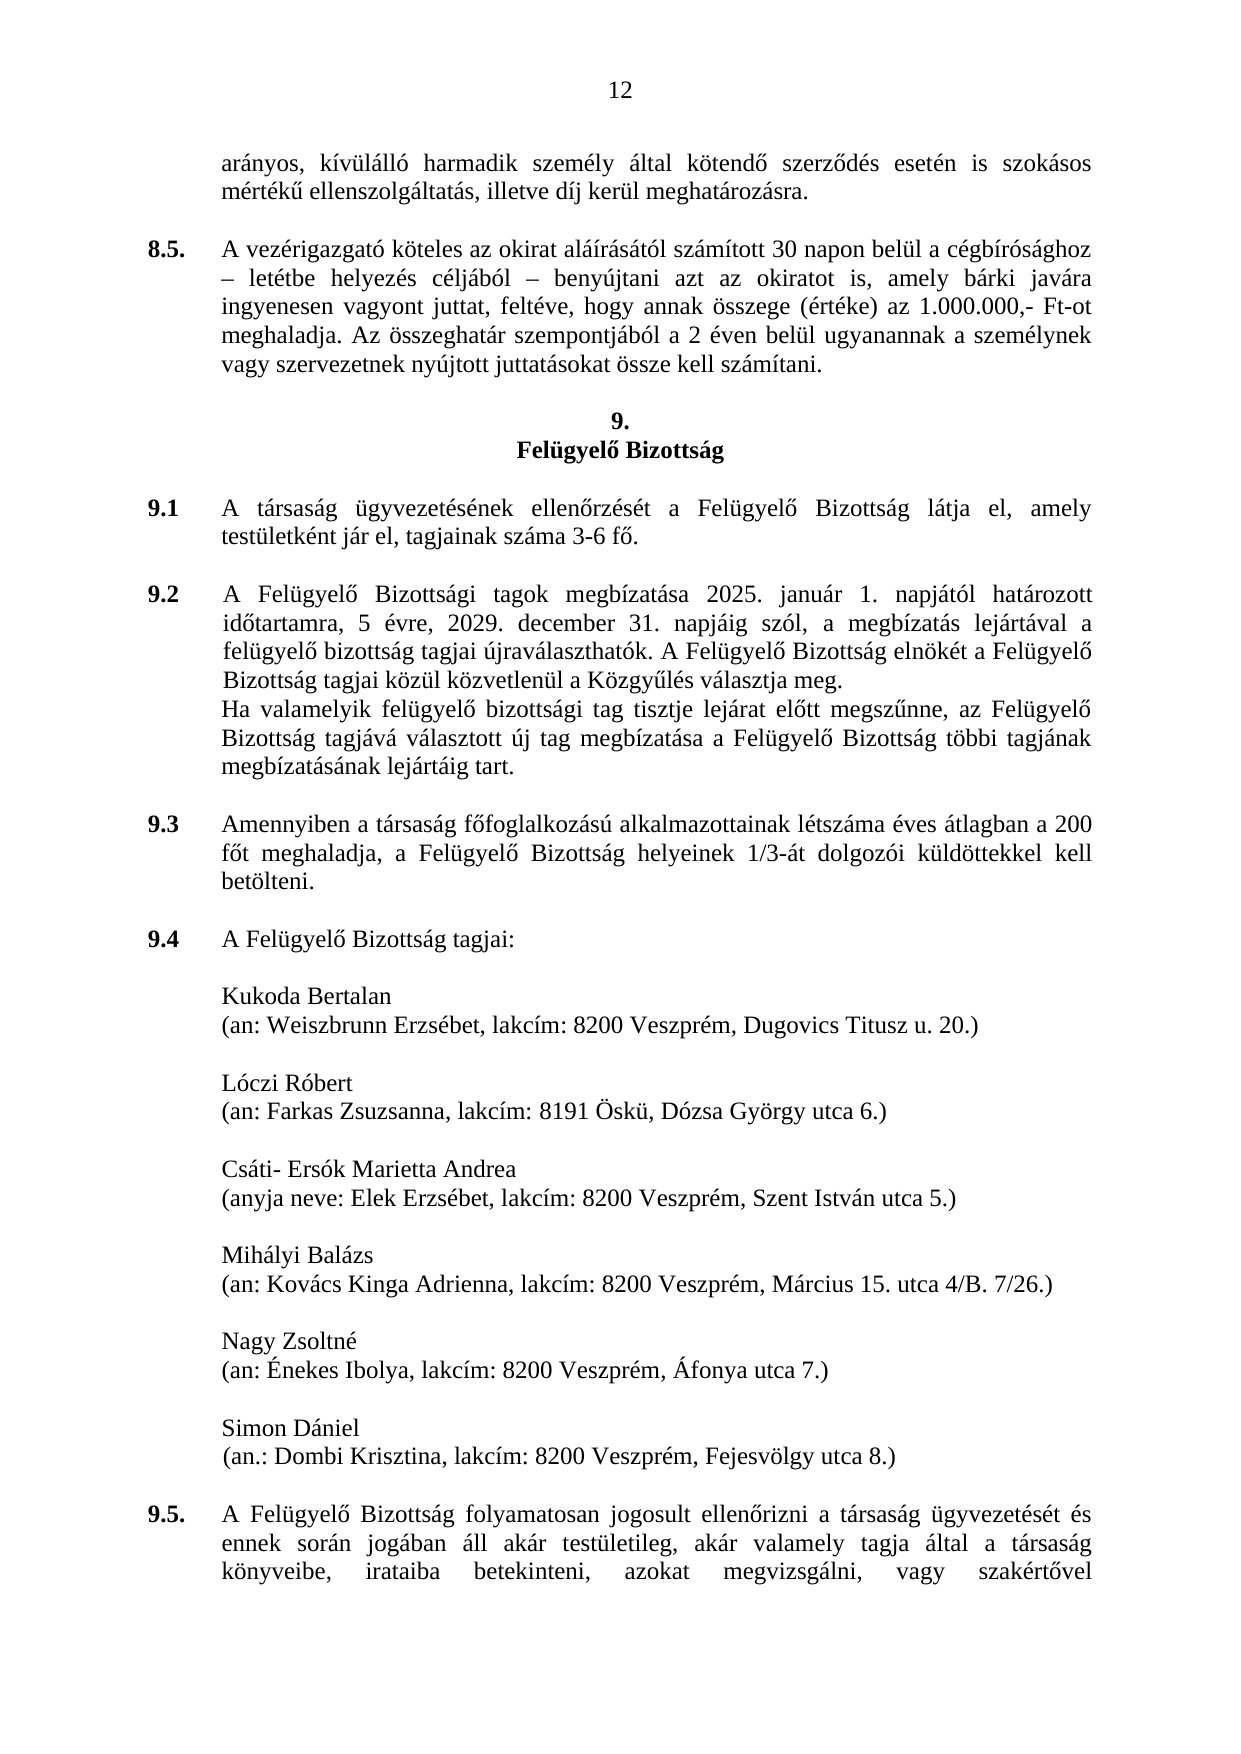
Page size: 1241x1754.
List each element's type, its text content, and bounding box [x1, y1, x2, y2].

text (an: Kovács Kinga Adrienna, lakcím: 8200 Veszprém, Március 15. utca 4/B. 7/26.) [185, 1269, 1093, 1298]
text 8.5. A vezérigazgató köteles az okirat aláírásától számított 30 napon belül a cégbírósághoz – letétbe helyezés céljából – benyújtani azt az okiratot is, amely bárki javára ingyenesen vagyont juttat, feltéve, hogy annak összege (értéke) az 1.000.000,- Ft-ot meghaladja. Az összeghatár szempontjából a 2 éven belül ugyanannak a személynek vagy szervezetnek nyújtott juttatásokat össze kell számítani. [148, 234, 1093, 378]
text 9.2 A Felügyelő Bizottsági tagok megbízatása 2025. január 1. napjától határozott időtartamra, 5 évre, 2029. december 31. napjáig szól, a megbízatás lejártával a felügyelő bizottság tagjai újraválaszthatók. A Felügyelő Bizottság elnökét a Felügyelő Bizottság tagjai közül közvetlenül a Közgyűlés választja meg. [148, 579, 1093, 694]
text Mihályi Balázs [185, 1240, 1093, 1269]
text (an.: Dombi Krisztina, lakcím: 8200 Veszprém, Fejesvölgy utca 8.) [223, 1441, 1093, 1470]
text Nagy Zsoltné [221, 1326, 1093, 1355]
text Simon Dániel [148, 1413, 1093, 1441]
text (an: Énekes Ibolya, lakcím: 8200 Veszprém, Áfonya utca 7.) [221, 1355, 1093, 1384]
text 9.3 Amennyiben a társaság főfoglalkozású alkalmazottainak létszáma éves átlagban a 200 főt meghaladja, a Felügyelő Bizottság helyeinek 1/3-át dolgozói küldöttekkel kell betölteni. [148, 809, 1093, 895]
text (anyja neve: Elek Erzsébet, lakcím: 8200 Veszprém, Szent István utca 5.) [221, 1183, 1093, 1211]
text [148, 1499, 1093, 1585]
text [148, 148, 1093, 205]
text Kukoda Bertalan [185, 981, 1093, 1010]
text (an: Farkas Zsuzsanna, lakcím: 8191 Öskü, Dózsa György utca 6.) [221, 1096, 1093, 1125]
text Csáti- Ersók Marietta Andrea [221, 1154, 1093, 1183]
text Felügyelő Bizottság [148, 435, 1093, 464]
text 9.4 A Felügyelő Bizottság tagjai: [148, 924, 1093, 953]
text (an: Weiszbrunn Erzsébet, lakcím: 8200 Veszprém, Dugovics Titusz u. 20.) [221, 1010, 1093, 1039]
text 9.1 A társaság ügyvezetésének ellenőrzését a Felügyelő Bizottság látja el, amely testületként jár el, tagjainak száma 3-6 fő. [148, 493, 1093, 550]
text 9. [148, 406, 1093, 435]
text Ha valamelyik felügyelő bizottsági tag tisztje lejárat előtt megszűnne, az Felügyelő Bizottság tagjává választott új tag megbízatása a Felügyelő Bizottság többi tagjának megbízatásának lejártáig tart. [221, 694, 1093, 780]
text Lóczi Róbert [221, 1068, 1093, 1096]
